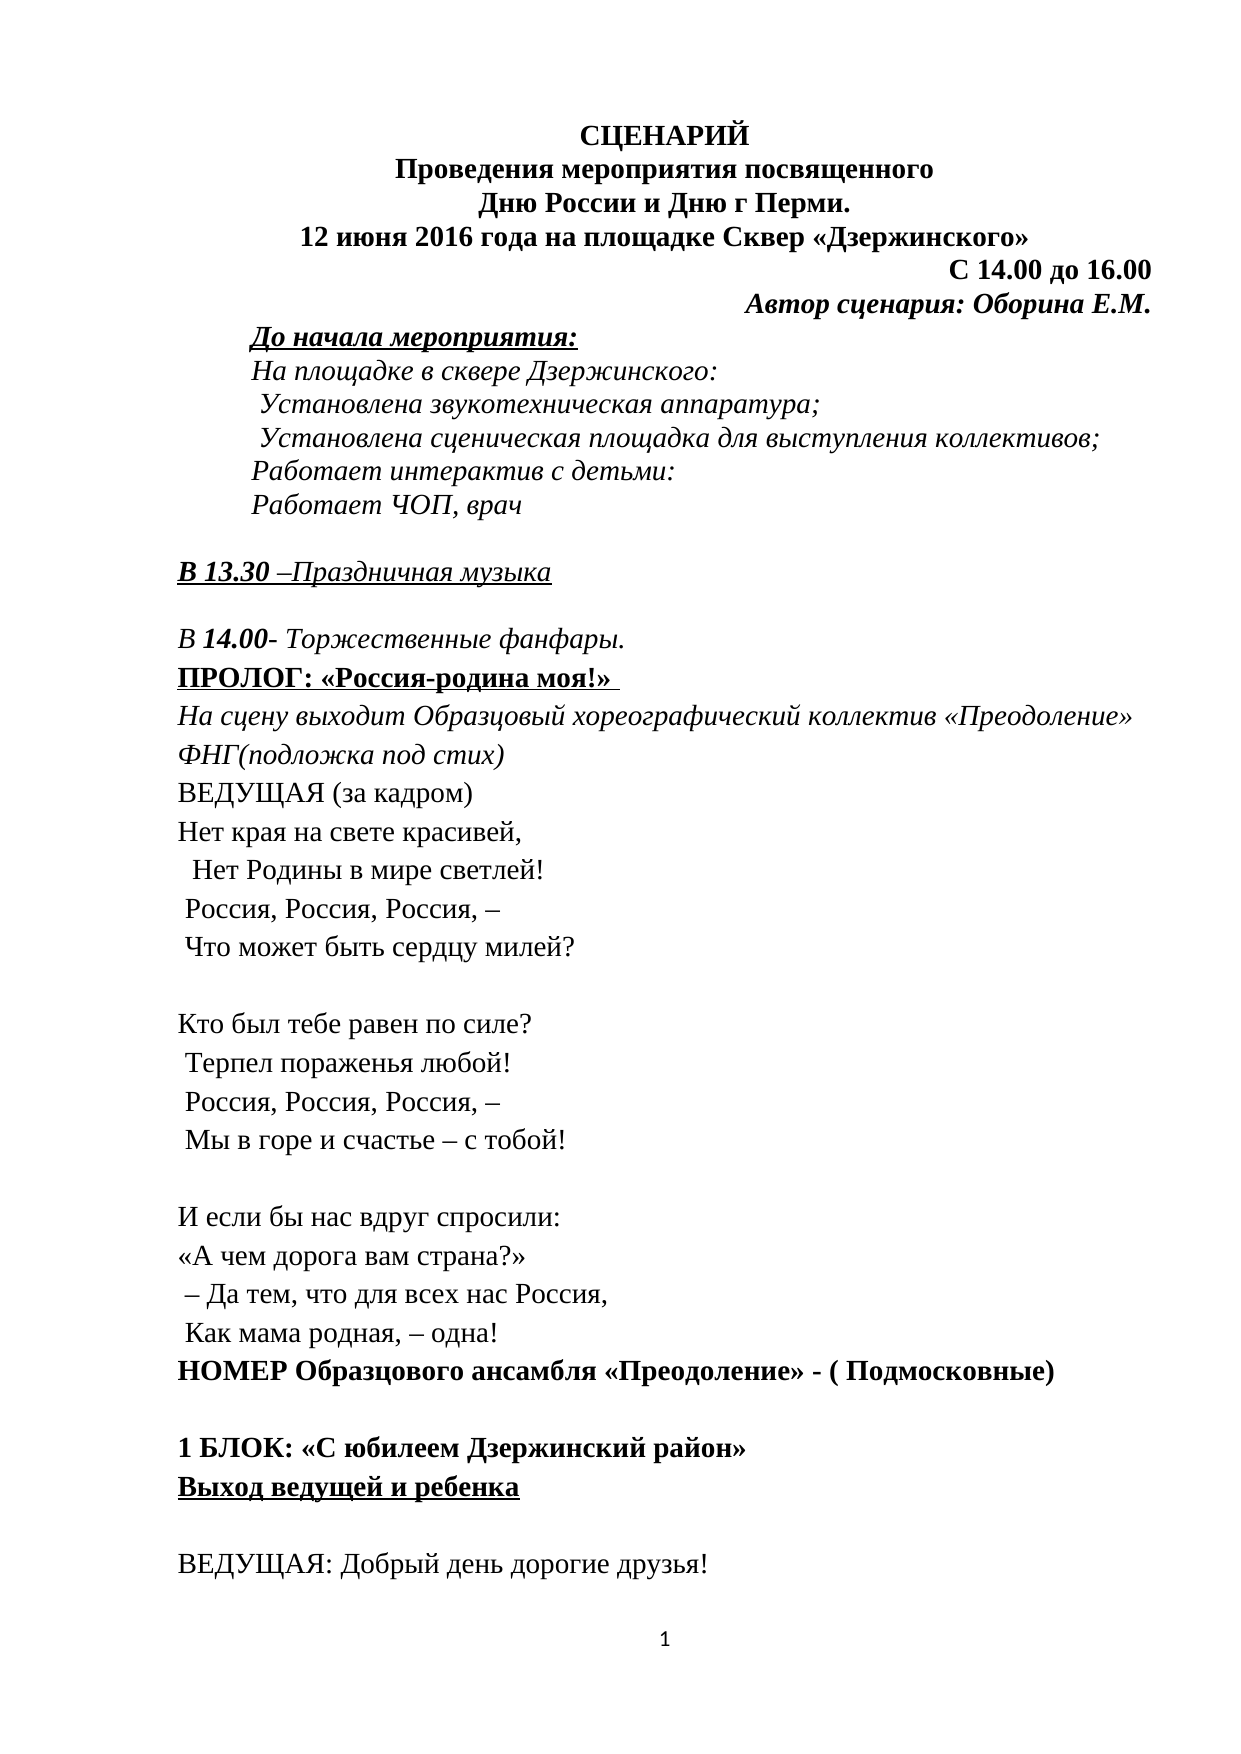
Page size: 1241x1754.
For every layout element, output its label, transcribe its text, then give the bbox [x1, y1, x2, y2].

text Установлена сценическая площадка для выступления коллективов; [177, 420, 1152, 453]
text Мы в горе и счастье – с тобой! [177, 1122, 1152, 1156]
text С 14.00 до 16.00 [177, 252, 1152, 286]
text Россия, Россия, Россия, – [177, 1084, 1152, 1117]
text Автор сценария: Оборина Е.М. [177, 286, 1152, 319]
text Нет Родины в мире светлей! [177, 852, 1152, 886]
text «А чем дорога вам страна?» [177, 1238, 1152, 1271]
text В 13.30 –Праздничная музыка [177, 554, 1152, 588]
text ВЕДУЩАЯ (за кадром) [177, 775, 1152, 809]
text ФНГ(подложка под стих) [177, 737, 1152, 770]
text Работает ЧОП, врач [177, 487, 1152, 521]
text И если бы нас вдруг спросили: [177, 1199, 1152, 1233]
text Дню России и Дню г Перми. [177, 185, 1152, 219]
text ВЕДУЩАЯ: Добрый день дорогие друзья! [177, 1546, 1152, 1580]
text НОМЕР Образцового ансамбля «Преодоление» - ( Подмосковные) [177, 1353, 1152, 1387]
text В 14.00- Торжественные фанфары. [177, 621, 1152, 655]
text На площадке в сквере Дзержинского: [177, 353, 1152, 386]
text На сцену выходит Образцовый хореографический коллектив «Преодоление» [177, 698, 1152, 732]
text ПРОЛОГ: «Россия-родина моя!» [177, 660, 1152, 693]
text 1 БЛОК: «С юбилеем Дзержинский район» [177, 1431, 1152, 1464]
text Нет края на свете красивей, [177, 814, 1152, 847]
text Выход ведущей и ребенка [177, 1469, 1152, 1503]
text Россия, Россия, Россия, – [177, 891, 1152, 924]
text Кто был тебе равен по силе? [177, 1007, 1152, 1040]
text Работает интерактив с детьми: [177, 453, 1152, 487]
text 12 июня 2016 года на площадке Сквер «Дзержинского» [177, 219, 1152, 252]
text – Да тем, что для всех нас Россия, [177, 1276, 1152, 1310]
text СЦЕНАРИЙ [177, 118, 1152, 152]
text Терпел пораженья любой! [177, 1045, 1152, 1079]
text Установлена звукотехническая аппаратура; [177, 386, 1152, 420]
text Как мама родная, – одна! [177, 1315, 1152, 1348]
text До начала мероприятия: [177, 319, 1152, 353]
text Проведения мероприятия посвященного [177, 152, 1152, 185]
text Что может быть сердцу милей? [177, 929, 1152, 963]
